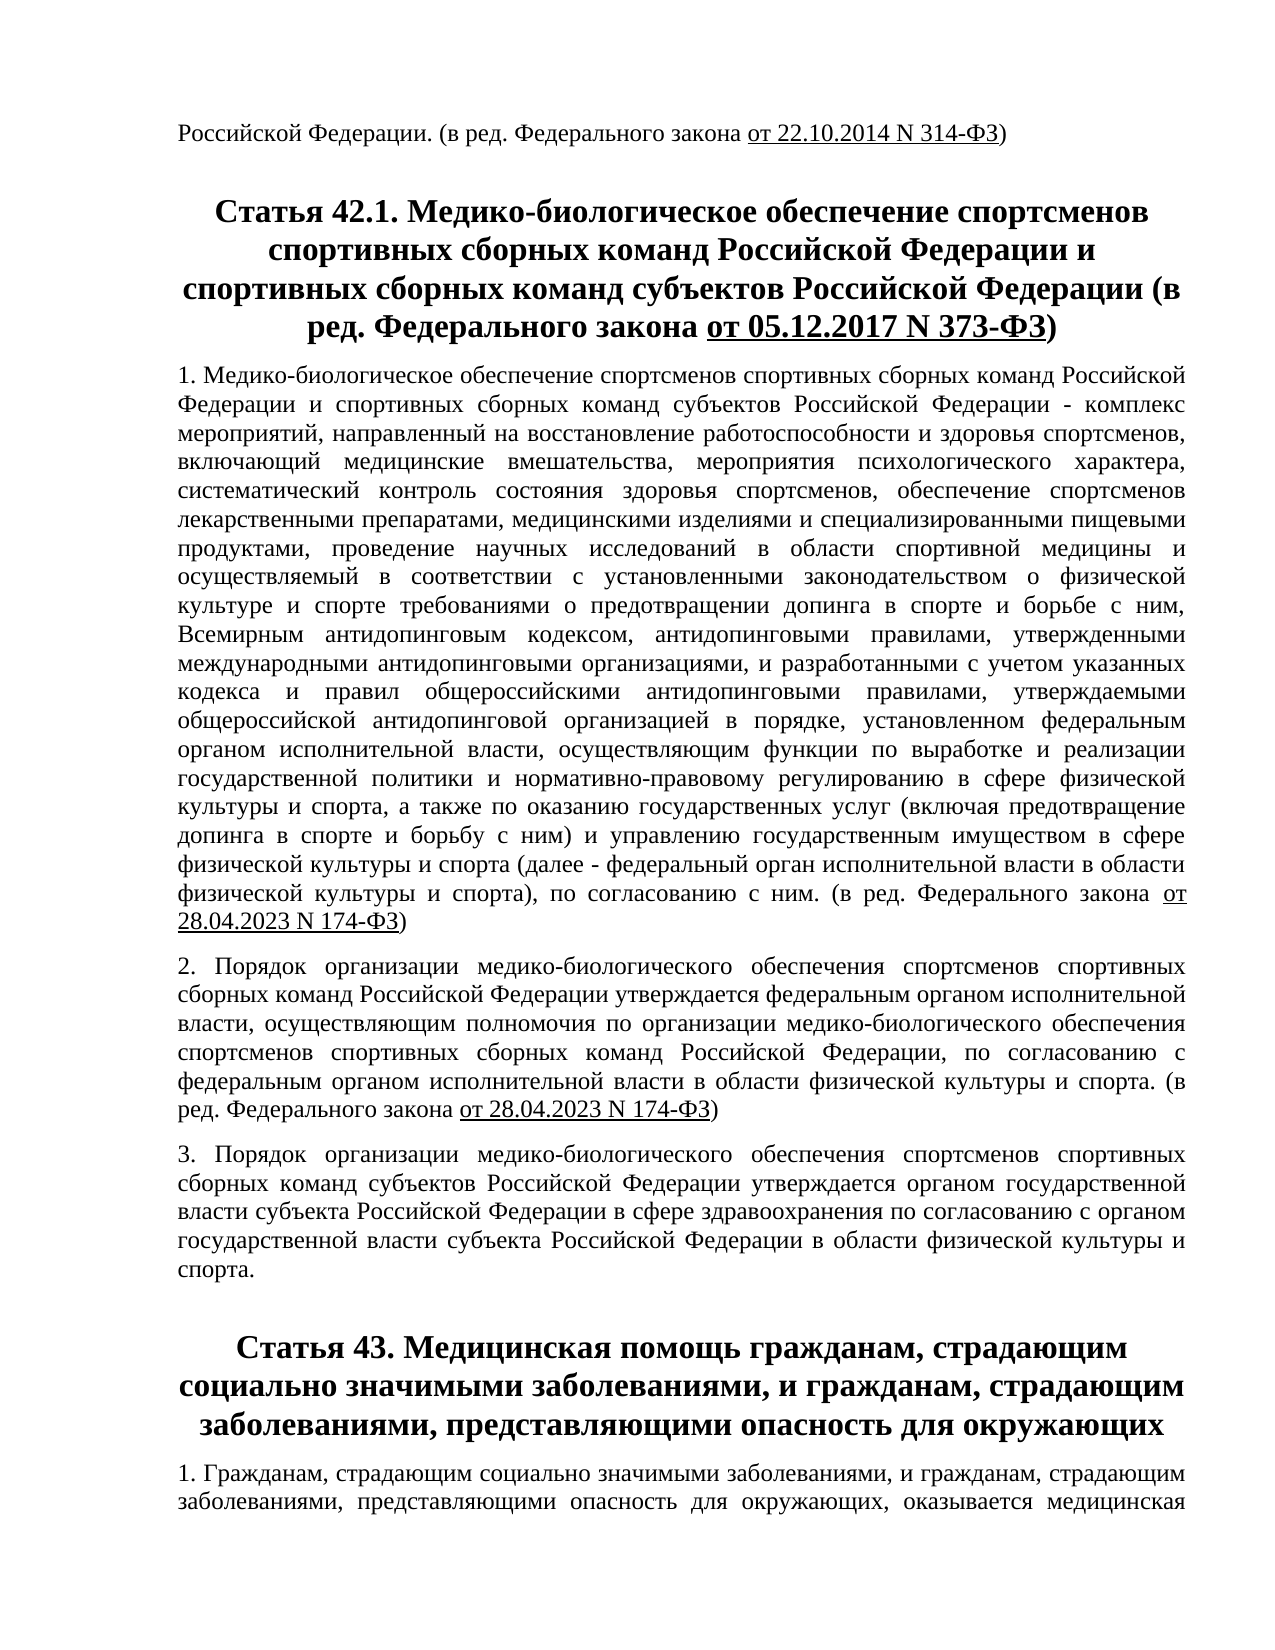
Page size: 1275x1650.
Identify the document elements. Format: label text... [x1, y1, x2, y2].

text Статья 43. Медицинская помощь гражданам, страдающим социально значимыми заболеваниями, и гражданам, страдающим заболеваниями, представляющими опасность для окружающих [177, 1327, 1186, 1442]
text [177, 1458, 1186, 1515]
text 3. Порядок организации медико-биологического обеспечения спортсменов спортивных сборных команд субъектов Российской Федерации утверждается органом государственной власти субъекта Российской Федерации в сфере здравоохранения по согласованию с органом государственной власти субъекта Российской Федерации в области физической культуры и спорта. [177, 1139, 1186, 1283]
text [177, 118, 1186, 147]
text 2. Порядок организации медико-биологического обеспечения спортсменов спортивных сборных команд Российской Федерации утверждается федеральным органом исполнительной власти, осуществляющим полномочия по организации медико-биологического обеспечения спортсменов спортивных сборных команд Российской Федерации, по согласованию с федеральным органом исполнительной власти в области физической культуры и спорта. (в ред. Федерального закона от 28.04.2023 N 174-ФЗ) [177, 951, 1186, 1123]
text Статья 42.1. Медико-биологическое обеспечение спортсменов спортивных сборных команд Российской Федерации и спортивных сборных команд субъектов Российской Федерации (в ред. Федерального закона от 05.12.2017 N 373-ФЗ) [177, 191, 1186, 344]
text 1. Медико-биологическое обеспечение спортсменов спортивных сборных команд Российской Федерации и спортивных сборных команд субъектов Российской Федерации - комплекс мероприятий, направленный на восстановление работоспособности и здоровья спортсменов, включающий медицинские вмешательства, мероприятия психологического характера, систематический контроль состояния здоровья спортсменов, обеспечение спортсменов лекарственными препаратами, медицинскими изделиями и специализированными пищевыми продуктами, проведение научных исследований в области спортивной медицины и осуществляемый в соответствии с установленными законодательством о физической культуре и спорте требованиями о предотвращении допинга в спорте и борьбе с ним, Всемирным антидопинговым кодексом, антидопинговыми правилами, утвержденными международными антидопинговыми организациями, и разработанными с учетом указанных кодекса и правил общероссийскими антидопинговыми правилами, утверждаемыми общероссийской антидопинговой организацией в порядке, установленном федеральным органом исполнительной власти, осуществляющим функции по выработке и реализации государственной политики и нормативно-правовому регулированию в сфере физической культуры и спорта, а также по оказанию государственных услуг (включая предотвращение допинга в спорте и борьбу с ним) и управлению государственным имуществом в сфере физической культуры и спорта (далее - федеральный орган исполнительной власти в области физической культуры и спорта), по согласованию с ним. (в ред. Федерального закона от 28.04.2023 N 174-ФЗ) [177, 360, 1186, 935]
